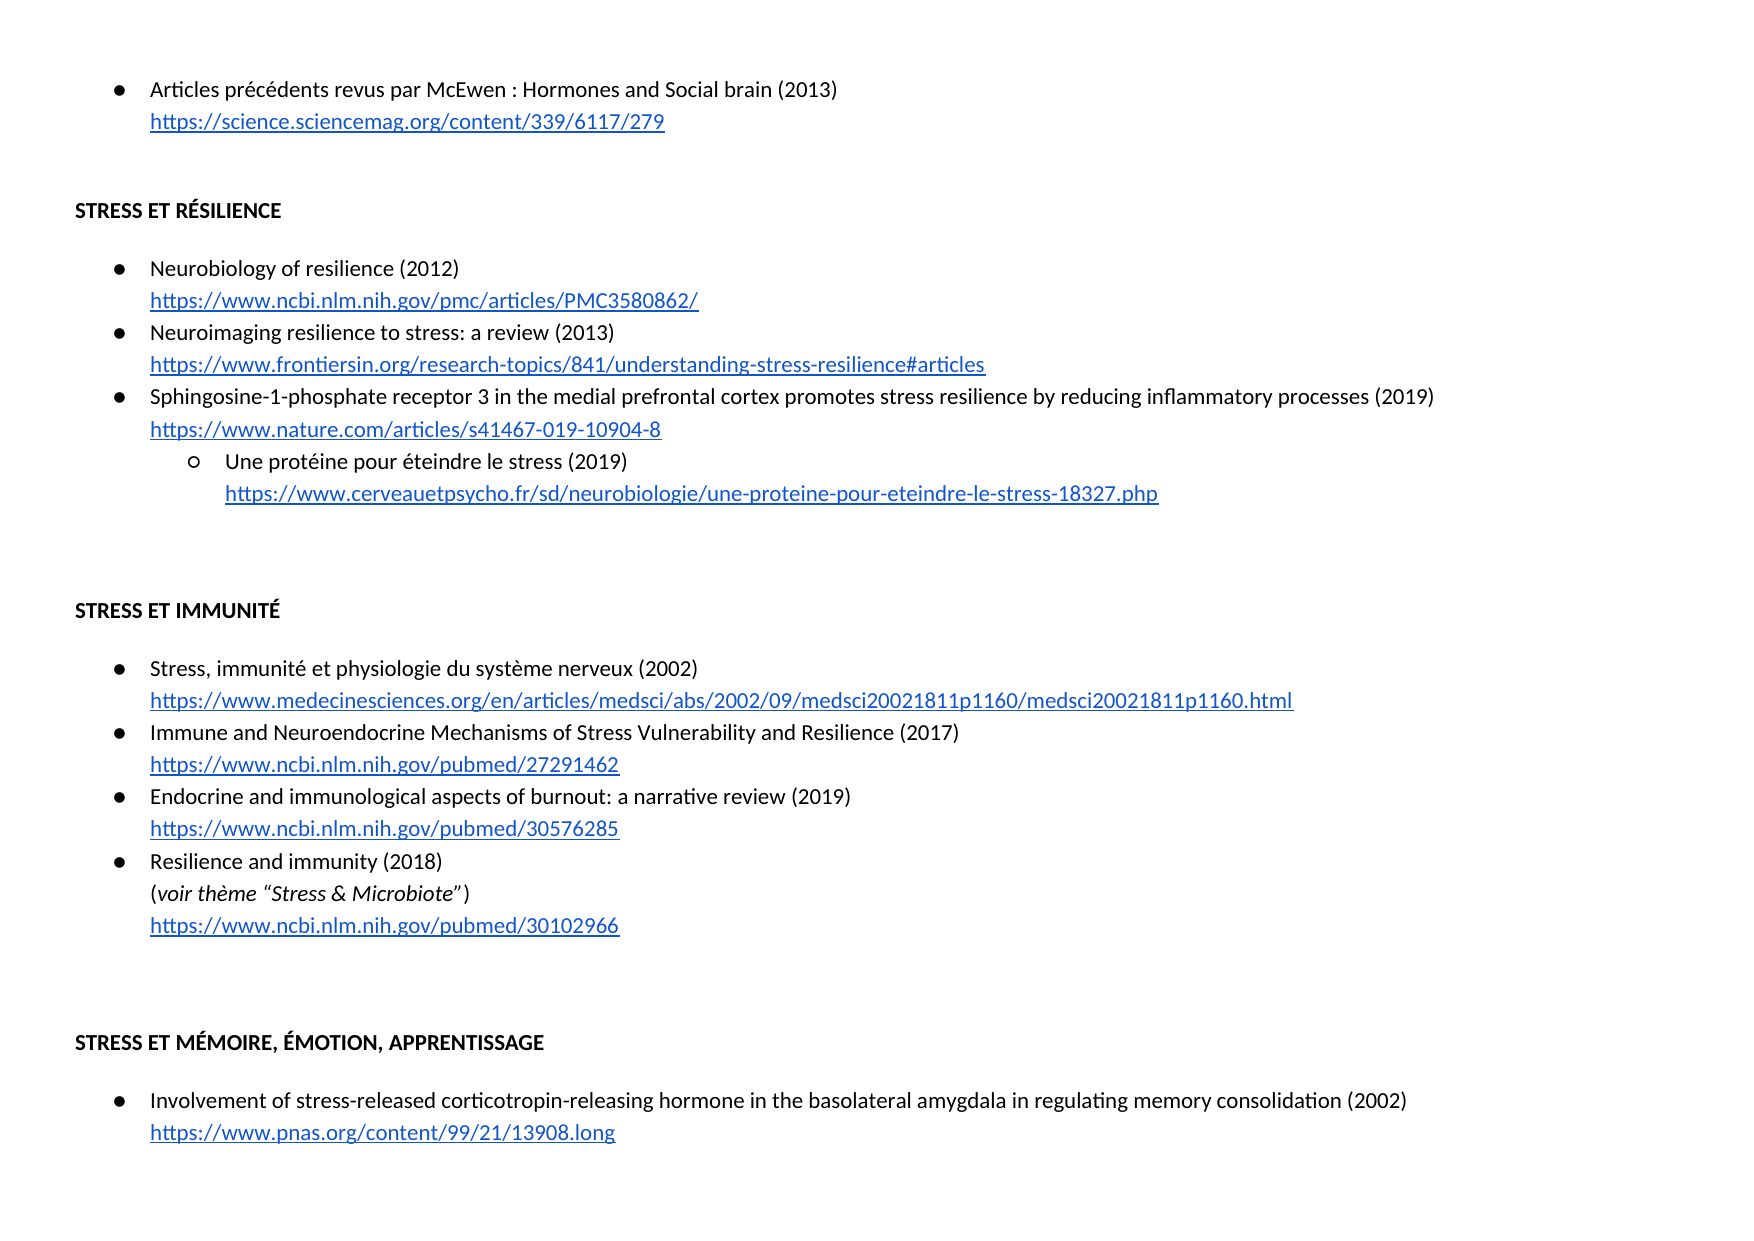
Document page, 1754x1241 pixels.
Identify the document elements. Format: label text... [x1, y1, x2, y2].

list Immune and Neuroendocrine Mechanisms of Stress Vulnerability and Resilience (2017) https://www.ncbi.nlm.nih.gov/pubmed/27291462 [112, 718, 1679, 778]
list Endocrine and immunological aspects of burnout: a narrative review (2019) https://www.ncbi.nlm.nih.gov/pubmed/30576285 [112, 782, 1679, 843]
subtitle STRESS ET MÉMOIRE, ÉMOTION, APPRENTISSAGE [75, 1028, 1679, 1057]
list Neurobiology of resilience (2012) https://www.ncbi.nlm.nih.gov/pmc/articles/PMC3580862/ [112, 254, 1679, 314]
list Stress, immunité et physiologie du système nerveux (2002) https://www.medecinesciences.org/en/articles/medsci/abs/2002/09/medsci20021811p1160/medsci20021811p1160.html [112, 654, 1679, 714]
list Sphingosine-1-phosphate receptor 3 in the medial prefrontal cortex promotes stress resilience by reducing inflammatory processes (2019) https://www.nature.com/articles/s41467-019-10904-8 [112, 382, 1679, 443]
list Resilience and immunity (2018) (voir thème “Stress & Microbiote”) https://www.ncbi.nlm.nih.gov/pubmed/30102966 [112, 847, 1679, 939]
list Neuroimaging resilience to stress: a review (2013) https://www.frontiersin.org/research-topics/841/understanding-stress-resilience#articles [112, 318, 1679, 378]
list Articles précédents revus par McEwen : Hormones and Social brain (2013) https://science.sciencemag.org/content/339/6117/279 [112, 75, 1679, 135]
list Une protéine pour éteindre le stress (2019) https://www.cerveauetpsycho.fr/sd/neurobiologie/une-proteine-pour-eteindre-le-stress-18327.php [187, 447, 1679, 507]
list Involvement of stress-released corticotropin-releasing hormone in the basolateral amygdala in regulating memory consolidation (2002) https://www.pnas.org/content/99/21/13908.long [112, 1086, 1679, 1146]
subtitle STRESS ET IMMUNITÉ [75, 596, 1679, 624]
subtitle STRESS ET RÉSILIENCE [75, 197, 1679, 224]
